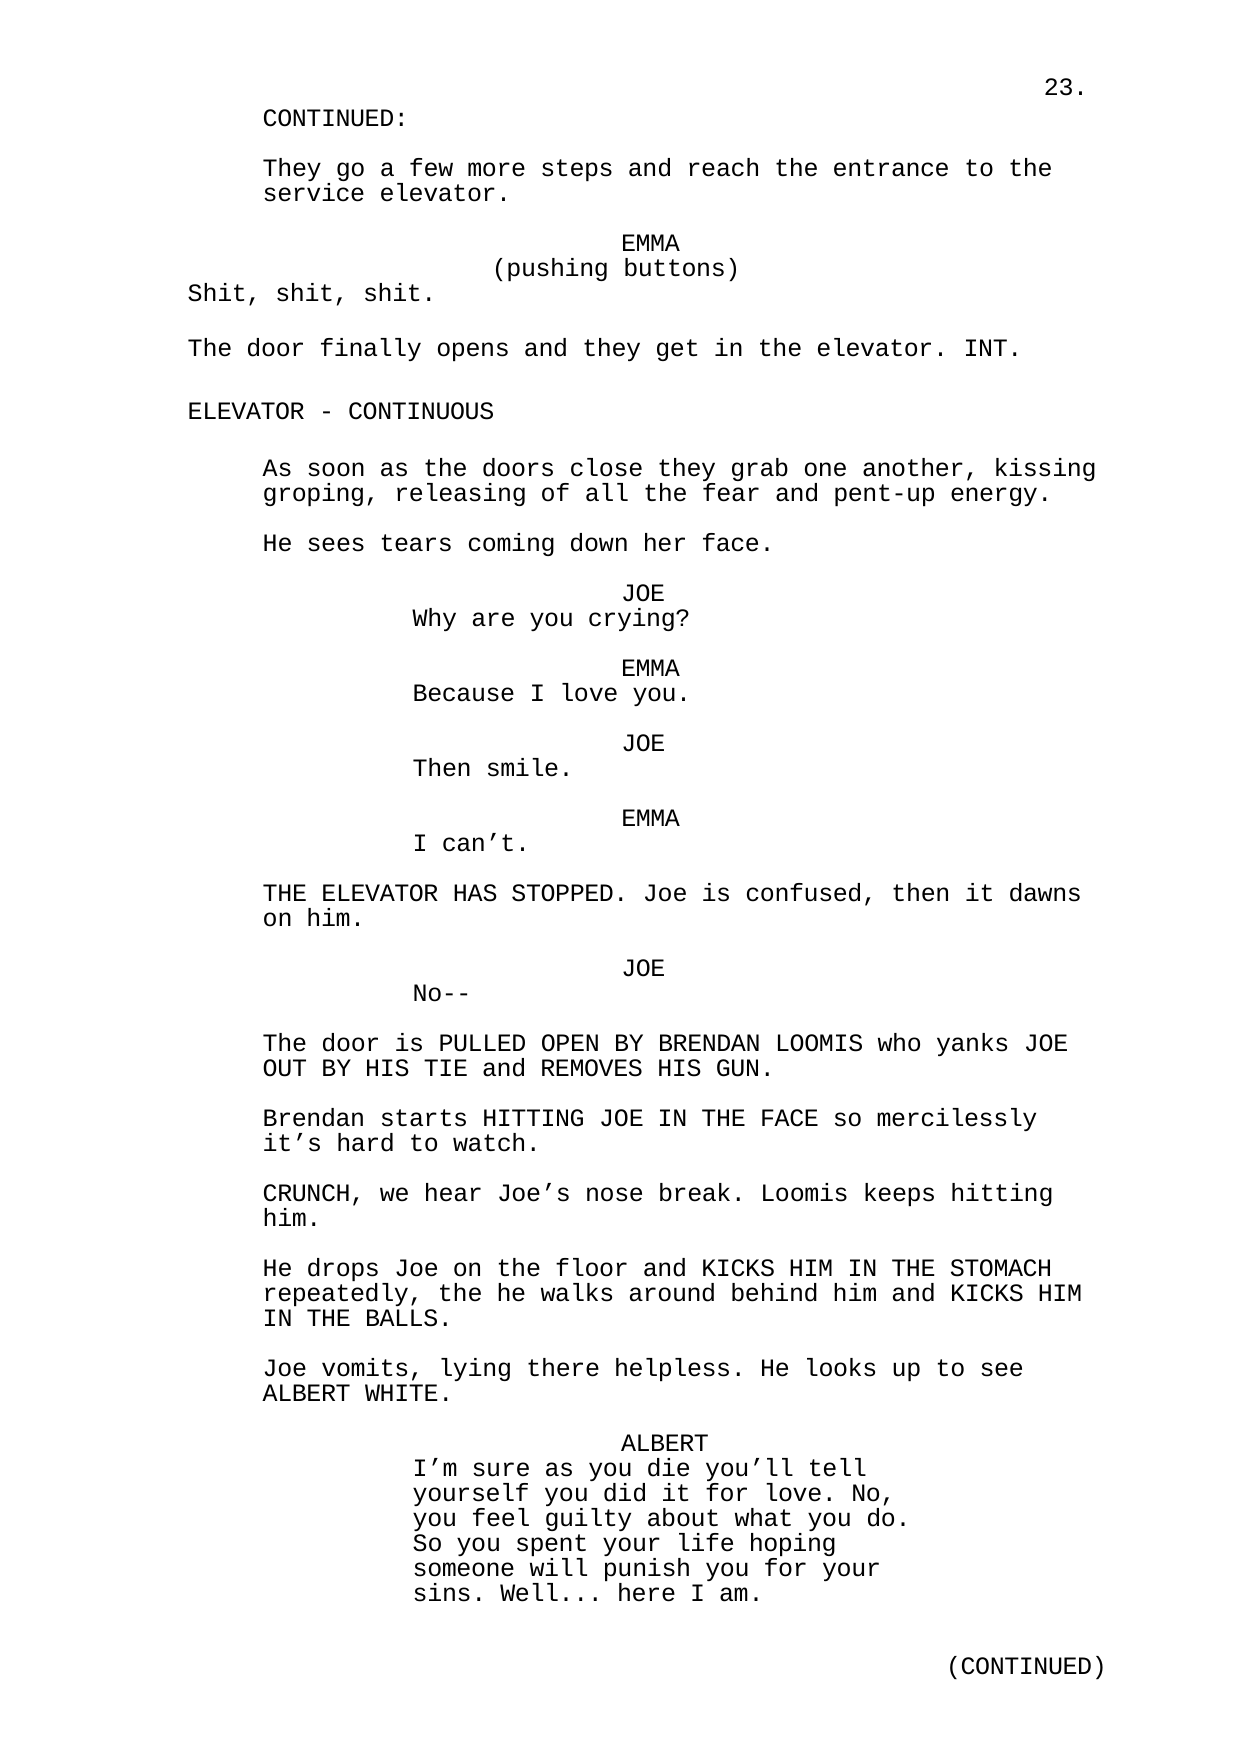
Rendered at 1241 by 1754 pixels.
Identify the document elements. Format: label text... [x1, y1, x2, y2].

text JOE [621, 582, 1117, 607]
text No-- [412, 982, 477, 1007]
text Brendan starts HITTING JOE IN THE FACE so mercilessly [262, 1107, 1117, 1132]
text The door is PULLED OPEN BY BRENDAN LOOMIS who yanks JOE OUT BY HIS TIE and REMOVES HIS GUN. [262, 1031, 1080, 1082]
text 23. [1044, 75, 1117, 101]
text EMMA [621, 657, 1117, 682]
text As soon as the doors close they grab one another, kissing groping, releasing of all the fear and pent-up energy. [262, 456, 1109, 507]
text someone will punish you for your [412, 1557, 1117, 1582]
text Joe vomits, lying there helpless. He looks up to see ALBERT WHITE. [262, 1356, 1036, 1407]
text you feel guilty about what you do. [412, 1507, 1117, 1532]
text Then smile. [412, 757, 579, 782]
text I’m sure as you die you’ll tell [412, 1457, 1117, 1482]
text JOE [621, 732, 1117, 757]
text yourself you did it for love. No, [412, 1482, 1117, 1507]
text CRUNCH, we hear Joe’s nose break. Loomis keeps hitting him. [262, 1181, 1066, 1232]
text He drops Joe on the floor and KICKS HIM IN THE STOMACH repeatedly, the he walks around behind him and KICKS HIM IN THE BALLS. [262, 1256, 1095, 1332]
text EMMA [621, 807, 1117, 832]
text EMMA [621, 232, 1117, 257]
text sins. Well... here I am. [412, 1582, 1117, 1607]
text CONTINUED: [262, 107, 1117, 132]
text He sees tears coming down her face. [262, 532, 1117, 557]
text (CONTINUED) [946, 1654, 1117, 1680]
list hit, shit, shit. [187, 282, 1117, 307]
text (pushing buttons) [492, 257, 1117, 282]
text So you spent your life hoping [412, 1532, 1117, 1557]
text They go a few more steps and reach the entrance to the service elevator. [262, 156, 1066, 207]
text Why are you crying? [412, 607, 1117, 632]
text it’s hard to watch. [262, 1132, 1117, 1157]
text ALBERT [621, 1432, 1117, 1457]
text I can’t. [412, 832, 579, 857]
list he door finally opens and they get in the elevator. INT. ELEVATOR - CONTINUOUS [187, 307, 1117, 432]
text Because I love you. [412, 682, 1117, 707]
text JOE [621, 957, 1117, 982]
text THE ELEVATOR HAS STOPPED. Joe is confused, then it dawns on him. [262, 881, 1095, 932]
